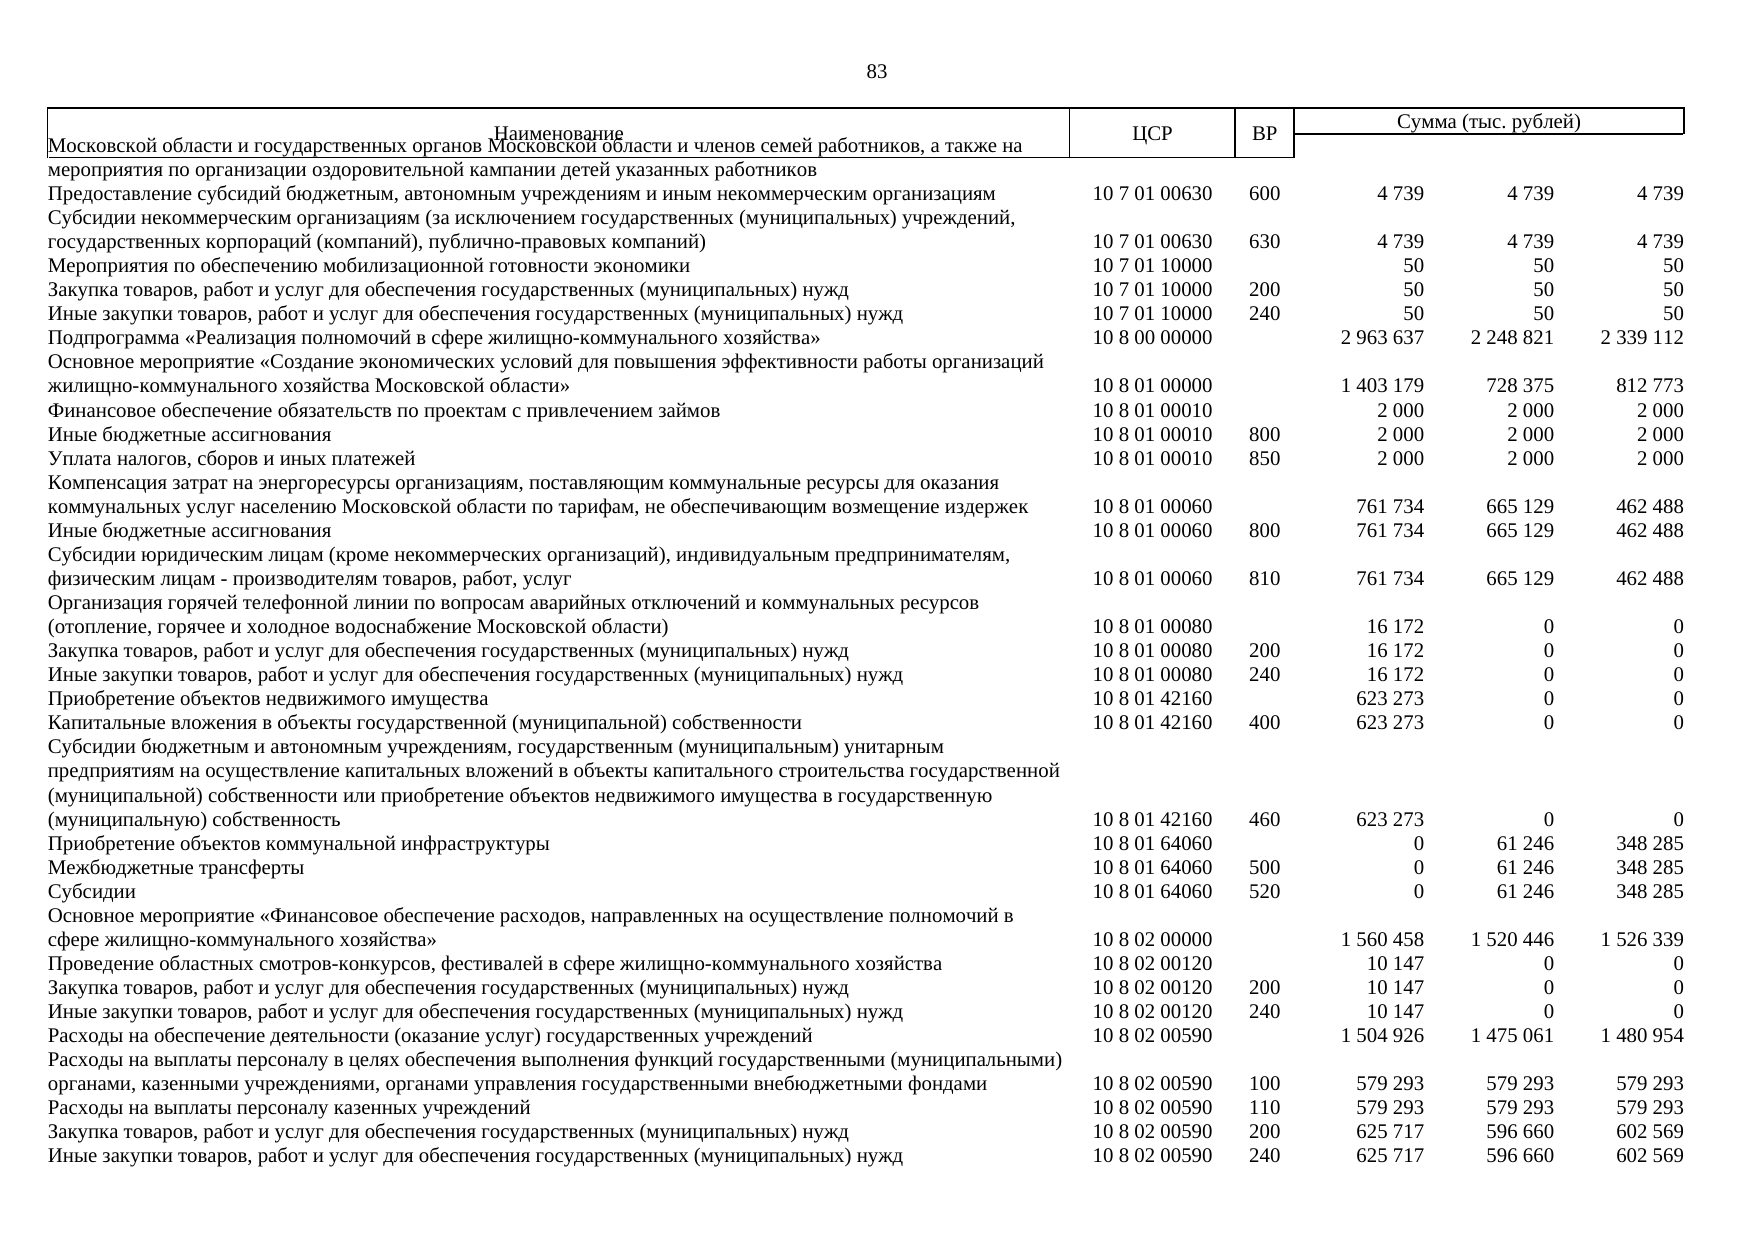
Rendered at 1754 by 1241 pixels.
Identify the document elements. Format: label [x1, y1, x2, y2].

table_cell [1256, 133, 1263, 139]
table_header [48, 109, 1069, 133]
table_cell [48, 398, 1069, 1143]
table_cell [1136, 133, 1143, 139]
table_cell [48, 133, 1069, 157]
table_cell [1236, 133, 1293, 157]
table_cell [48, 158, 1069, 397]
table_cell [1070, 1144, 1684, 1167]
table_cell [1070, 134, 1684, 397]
table_header [1236, 109, 1293, 133]
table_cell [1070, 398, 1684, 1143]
table_header [1295, 109, 1683, 133]
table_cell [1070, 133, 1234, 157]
table_header [1070, 109, 1234, 133]
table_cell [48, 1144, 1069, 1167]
